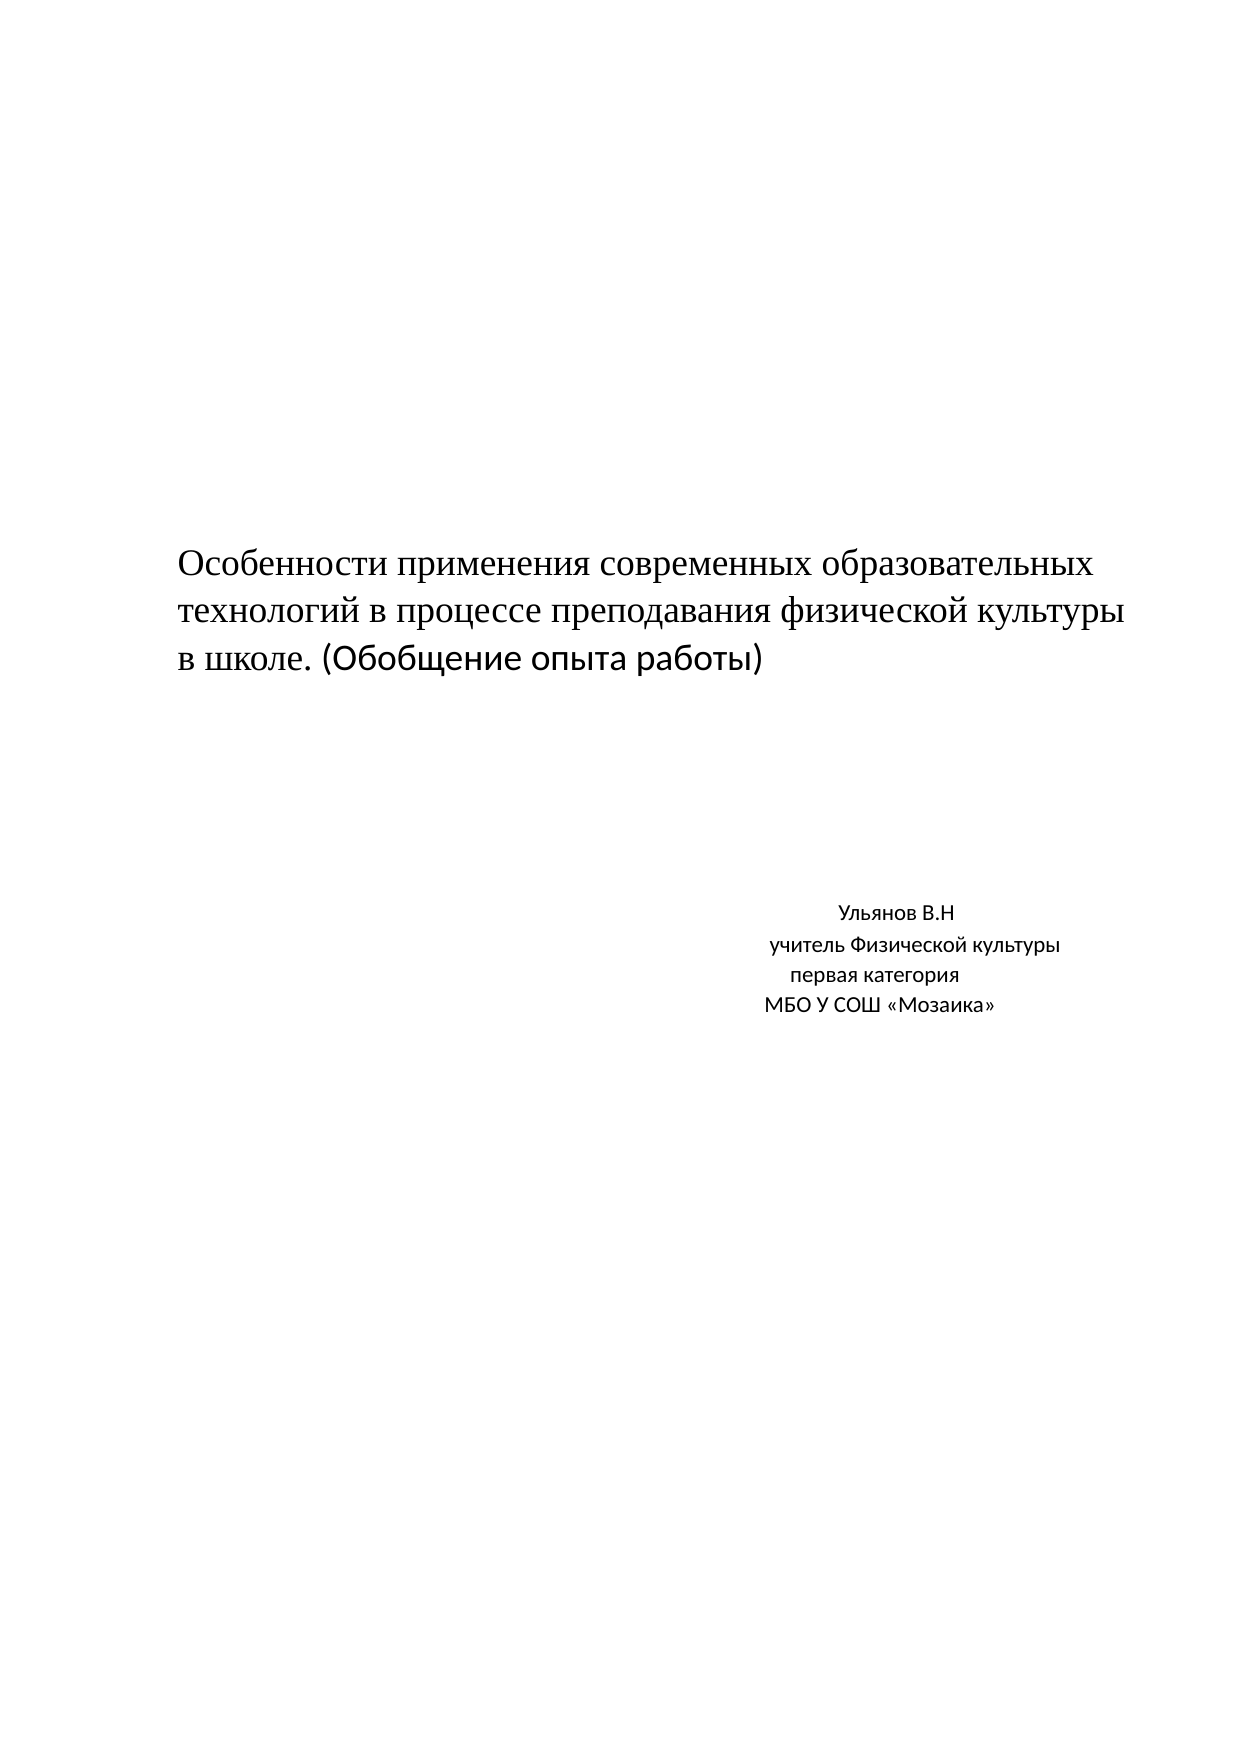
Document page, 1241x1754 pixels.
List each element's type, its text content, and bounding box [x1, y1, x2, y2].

text первая категория [177, 960, 1152, 988]
text Ульянов В.Н [177, 898, 1152, 927]
text учитель Физической культуры [177, 930, 1152, 958]
text МБО У СОШ «Мозаика» [177, 991, 1152, 1019]
text Особенности применения современных образовательных технологий в процессе преподавания физической культуры в школе. (Обобщение опыта работы) [177, 541, 1152, 680]
